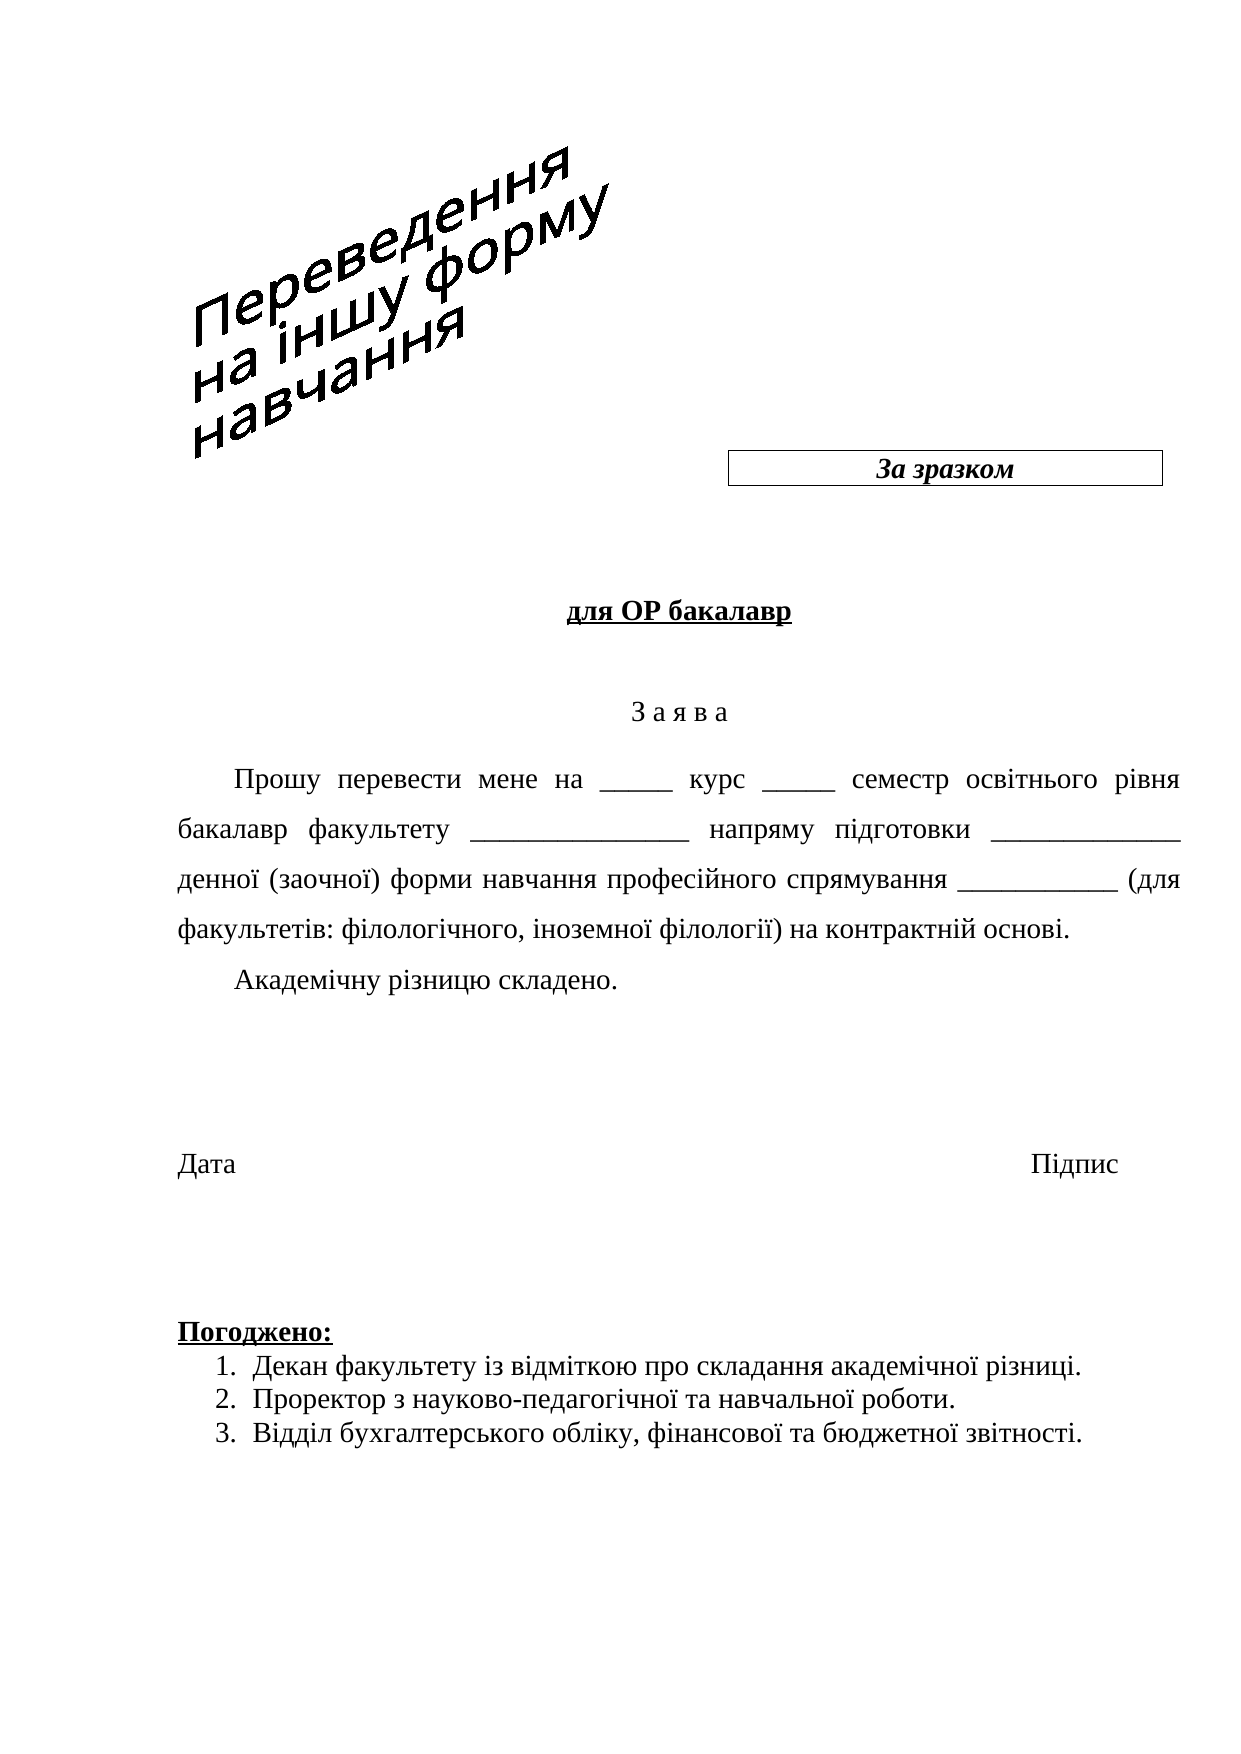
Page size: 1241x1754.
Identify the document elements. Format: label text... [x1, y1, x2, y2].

list Декан факультету із відміткою про складання академічної різниці. [215, 1348, 1181, 1381]
list Відділ бухгалтерського обліку, фінансової та бюджетної звітності. [215, 1415, 1181, 1448]
text Академічну різницю складено. [177, 962, 1181, 996]
text Погоджено: [177, 1314, 1181, 1348]
list Проректор з науково-педагогічної та навчальної роботи. [215, 1381, 1181, 1415]
text Прошу перевести мене на _____ курс _____ семестр освітнього рівня бакалавр факультету _______________ напряму підготовки _____________ денної (заочної) форми навчання професійного спрямування ___________ (для факультетів: філологічного, іноземної філології) на контрактній основі. [177, 761, 1181, 945]
text для ОР бакалавр [177, 593, 1181, 627]
text Дата Підпис [177, 1146, 1181, 1180]
table_header За зразком [729, 451, 1162, 485]
text З а я в а [177, 694, 1181, 727]
